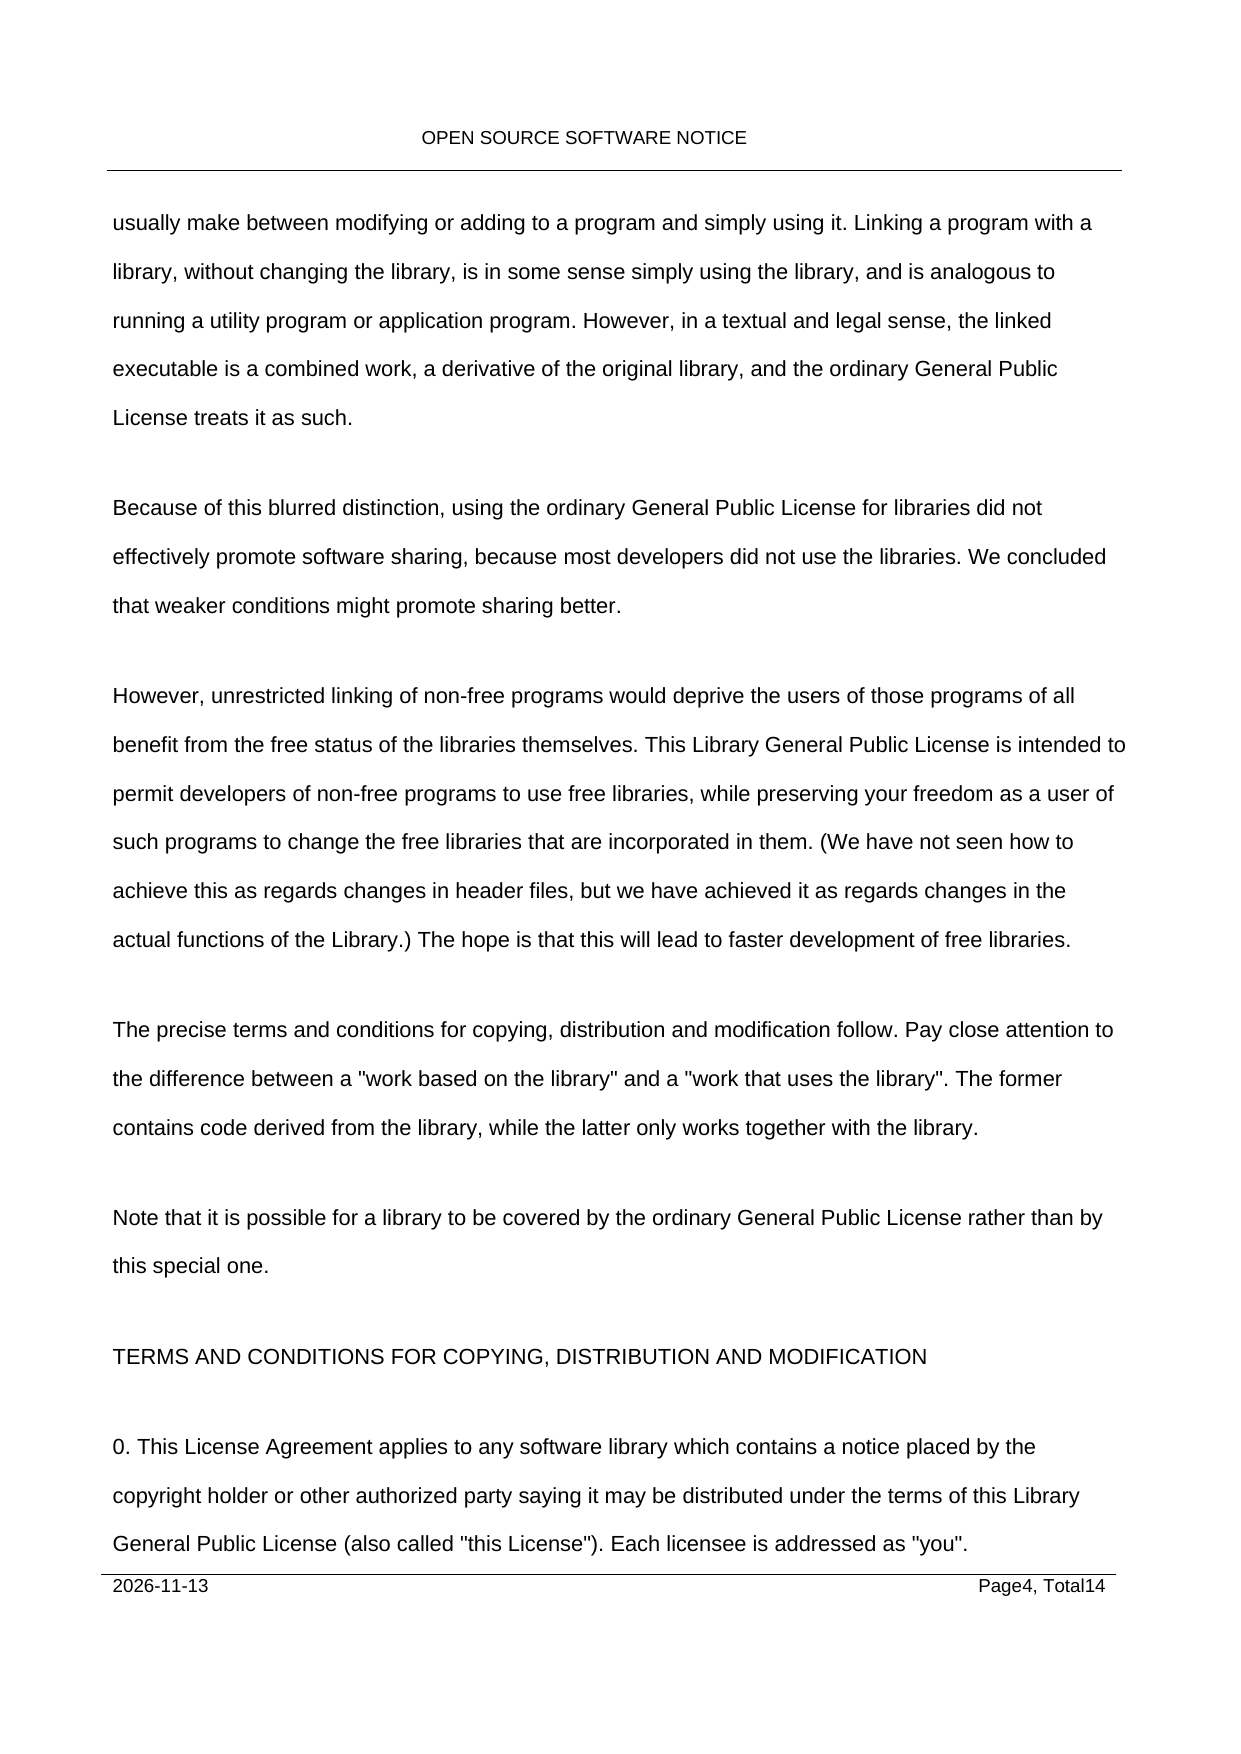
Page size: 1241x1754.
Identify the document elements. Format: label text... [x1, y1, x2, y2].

text Note that it is possible for a library to be covered by the ordinary General Public License rather than by this special one. [112, 1201, 1128, 1282]
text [112, 206, 1128, 434]
text 0. This License Agreement applies to any software library which contains a notice placed by the copyright holder or other authorized party saying it may be distributed under the terms of this Library General Public License (also called "this License"). Each licensee is addressed as "you". [112, 1430, 1128, 1560]
text However, unrestricted linking of non-free programs would deprive the users of those programs of all benefit from the free status of the libraries themselves. This Library General Public License is intended to permit developers of non-free programs to use free libraries, while preserving your freedom as a user of such programs to change the free libraries that are incorporated in them. (We have not seen how to achieve this as regards changes in header files, but we have achieved it as regards changes in the actual functions of the Library.) The hope is that this will lead to faster development of free libraries. [112, 679, 1128, 956]
text The precise terms and conditions for copying, distribution and modification follow. Pay close attention to the difference between a "work based on the library" and a "work that uses the library". The former contains code derived from the library, while the latter only works together with the library. [112, 1013, 1128, 1143]
text TERMS AND CONDITIONS FOR COPYING, DISTRIBUTION AND MODIFICATION [112, 1340, 1128, 1372]
text Because of this blurred distinction, using the ordinary General Public License for libraries did not effectively promote software sharing, because most developers did not use the libraries. We concluded that weaker conditions might promote sharing better. [112, 492, 1128, 622]
